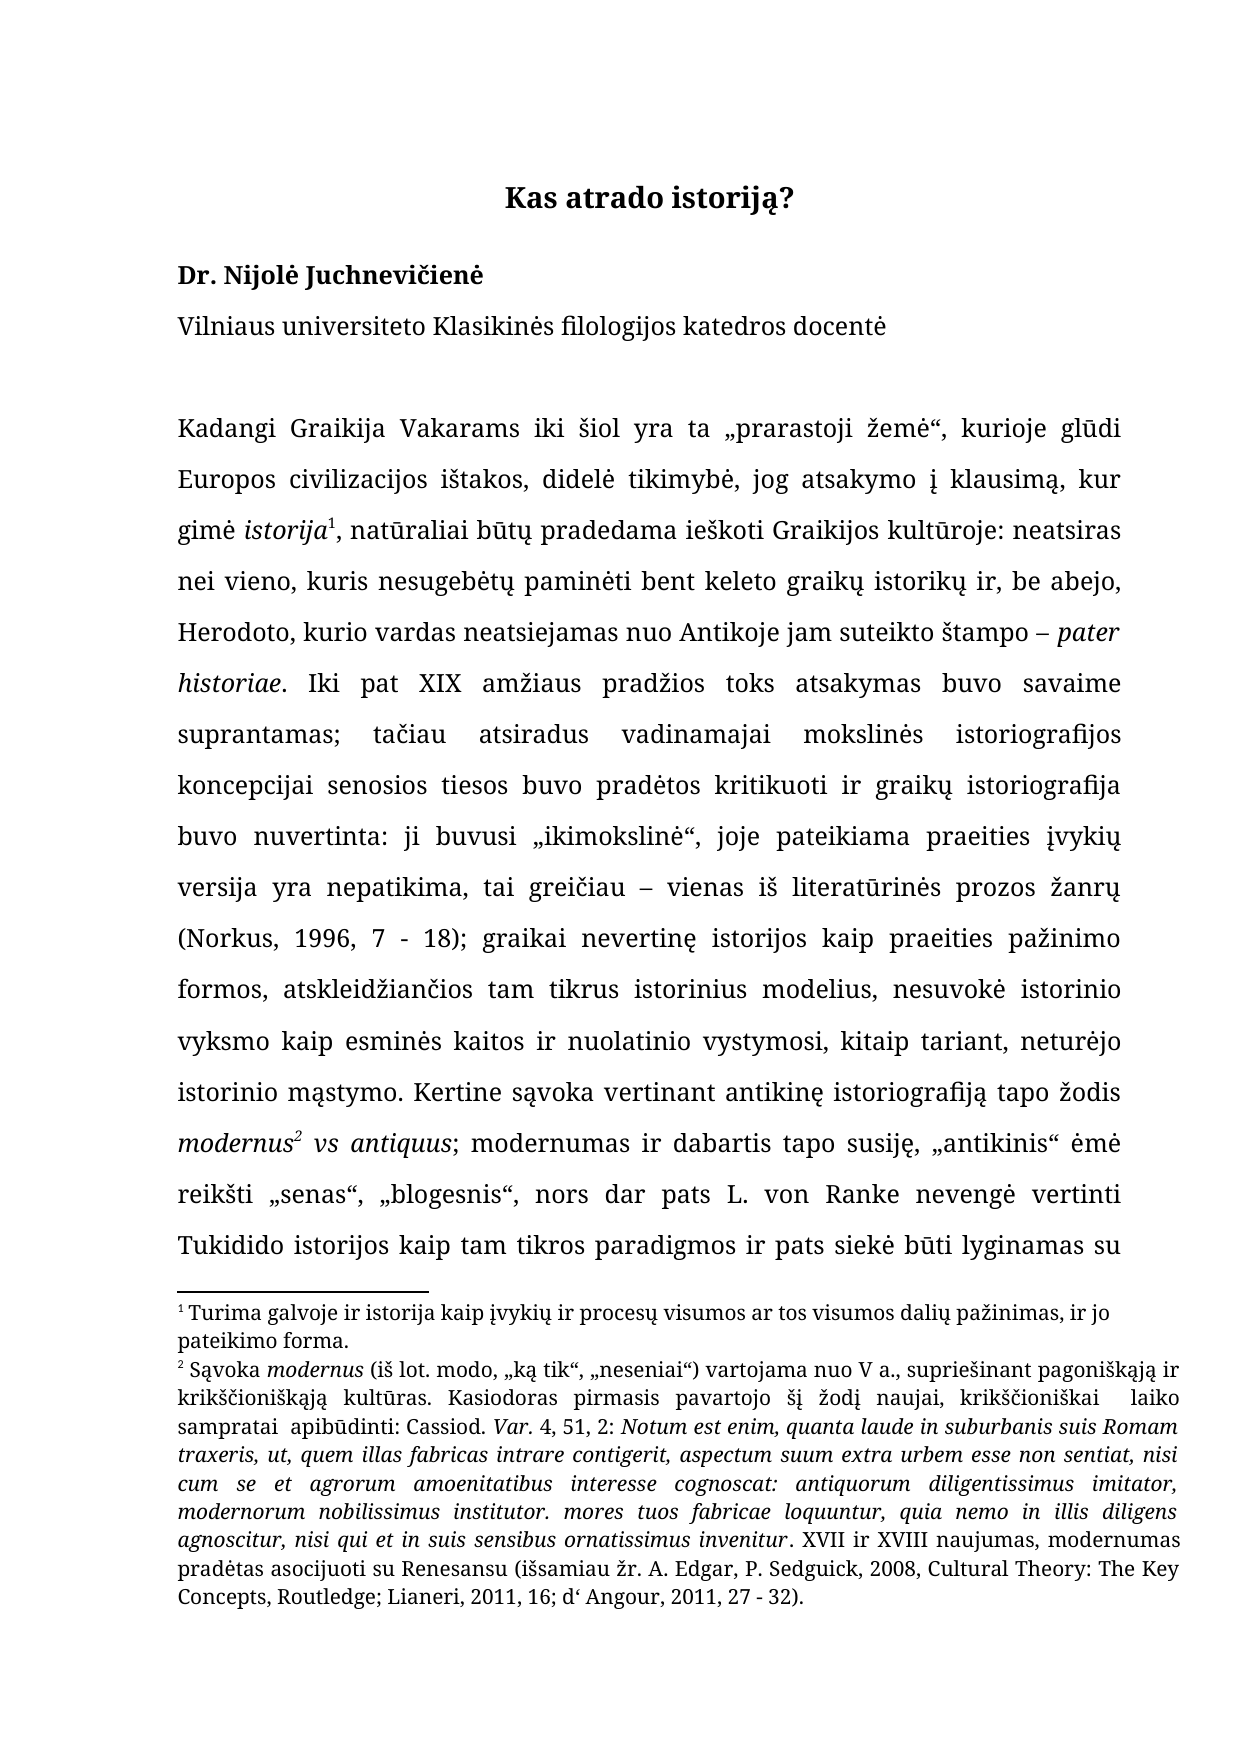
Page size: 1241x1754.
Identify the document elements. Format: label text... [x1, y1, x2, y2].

text Kas atrado istoriją? [177, 177, 1122, 217]
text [177, 411, 1122, 1261]
text Vilniaus universiteto Klasikinės filologijos katedros docentė [177, 308, 1122, 343]
text Dr. Nijolė Juchnevičienė [177, 257, 1122, 292]
